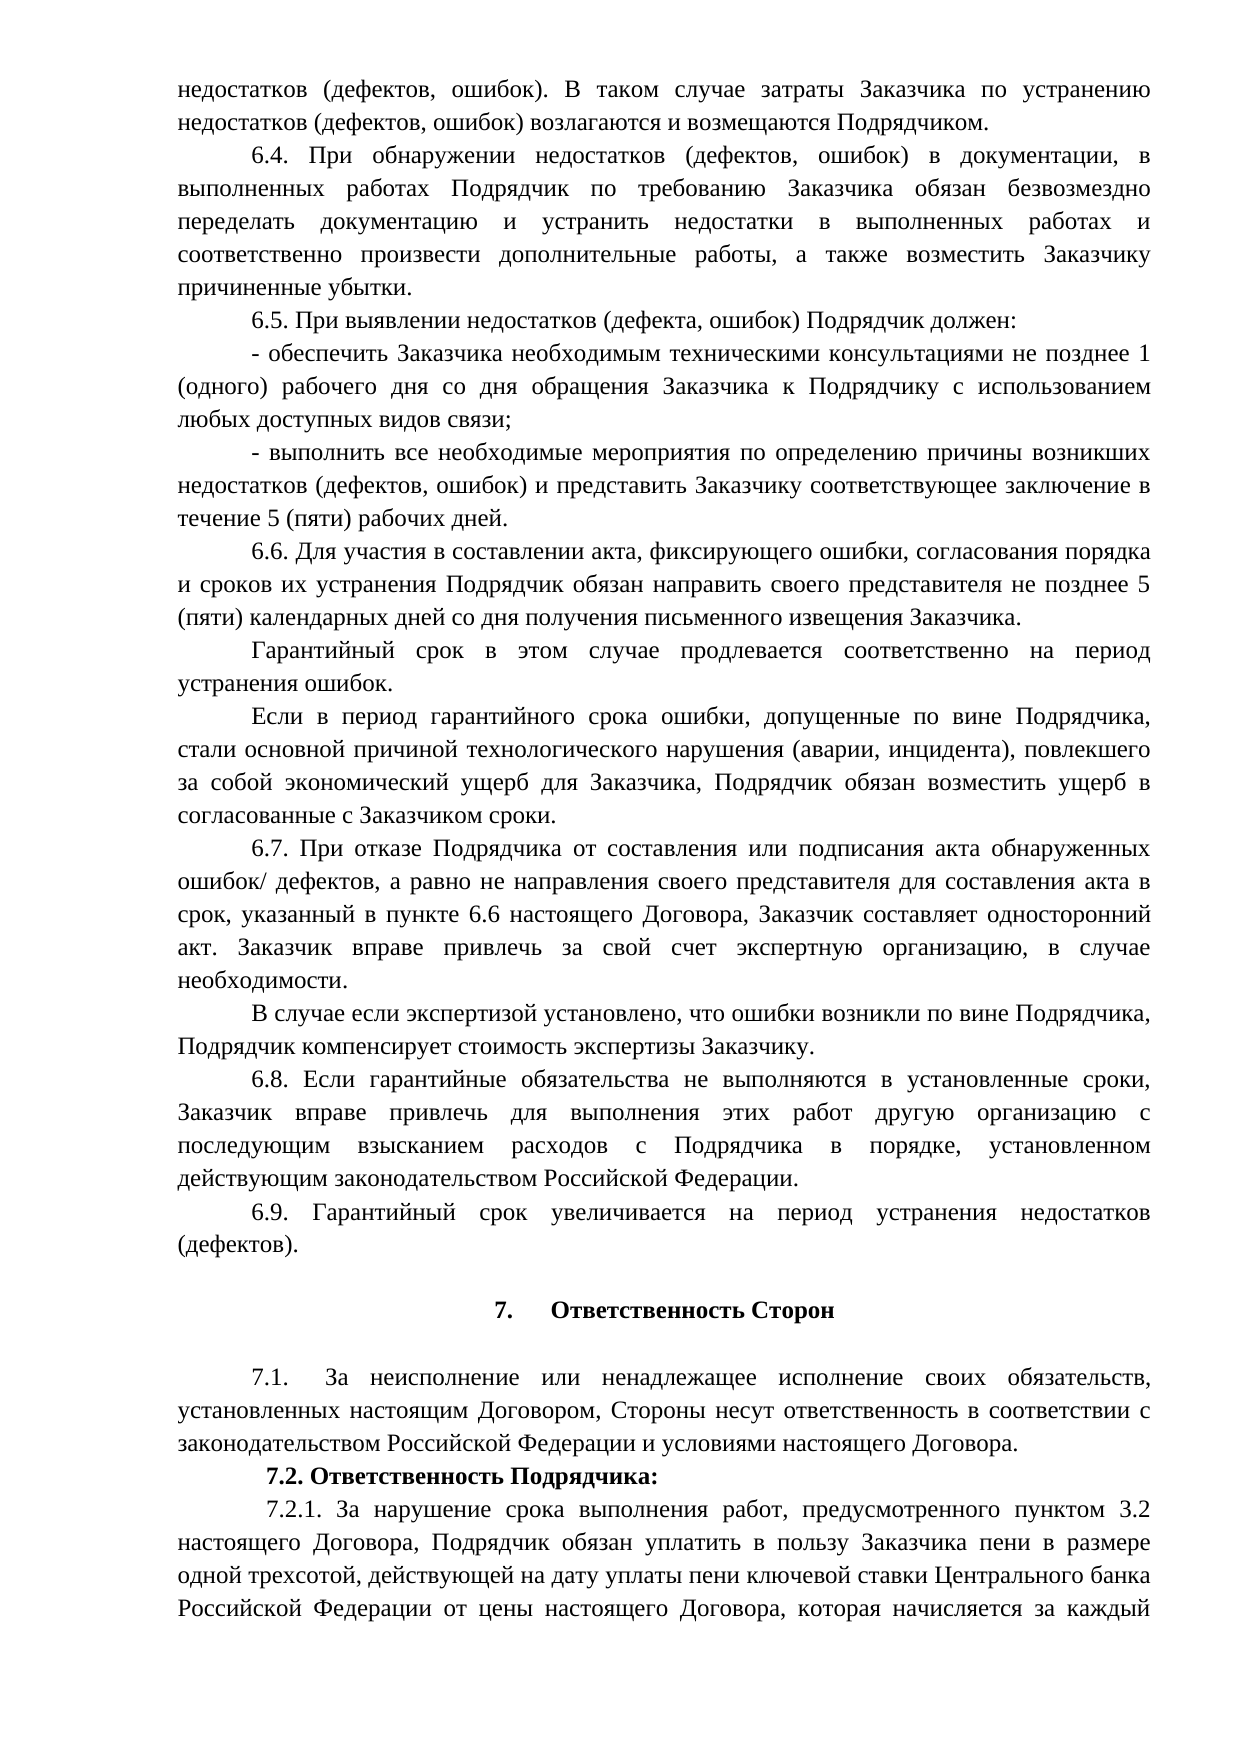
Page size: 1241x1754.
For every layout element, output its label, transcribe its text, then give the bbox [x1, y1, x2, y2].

text 6.7. При отказе Подрядчика от составления или подписания акта обнаруженных ошибок/ дефектов, а равно не направления своего представителя для составления акта в срок, указанный в пункте 6.6 настоящего Договора, Заказчик составляет односторонний акт. Заказчик вправе привлечь за свой счет экспертную организацию, в случае необходимости. [177, 833, 1152, 994]
text 6.9. Гарантийный срок увеличивается на период устранения недостатков (дефектов). [177, 1197, 1152, 1258]
text - обеспечить Заказчика необходимым техническими консультациями не позднее 1 (одного) рабочего дня со дня обращения Заказчика к Подрядчику с использованием любых доступных видов связи; [177, 338, 1152, 433]
text 7.1. За неисполнение или ненадлежащее исполнение своих обязательств, установленных настоящим Договором, Стороны несут ответственность в соответствии с законодательством Российской Федерации и условиями настоящего Договора. [177, 1362, 1152, 1456]
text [177, 1494, 1152, 1622]
text 7.2. Ответственность Подрядчика: [177, 1461, 1152, 1489]
text В случае если экспертизой установлено, что ошибки возникли по вине Подрядчика, Подрядчик компенсирует стоимость экспертизы Заказчику. [177, 998, 1152, 1060]
text 6.6. Для участия в составлении акта, фиксирующего ошибки, согласования порядка и сроков их устранения Подрядчик обязан направить своего представителя не позднее 5 (пяти) календарных дней со дня получения письменного извещения Заказчика. [177, 536, 1152, 631]
text - выполнить все необходимые мероприятия по определению причины возникших недостатков (дефектов, ошибок) и представить Заказчику соответствующее заключение в течение 5 (пяти) рабочих дней. [177, 437, 1152, 532]
text Гарантийный срок в этом случае продлевается соответственно на период устранения ошибок. [177, 635, 1152, 697]
text Если в период гарантийного срока ошибки, допущенные по вине Подрядчика, стали основной причиной технологического нарушения (аварии, инцидента), повлекшего за собой экономический ущерб для Заказчика, Подрядчик обязан возместить ущерб в согласованные с Заказчиком сроки. [177, 701, 1152, 829]
text 6.8. Если гарантийные обязательства не выполняются в установленные сроки, Заказчик вправе привлечь для выполнения этих работ другую организацию с последующим взысканием расходов с Подрядчика в порядке, установленном действующим законодательством Российской Федерации. [177, 1064, 1152, 1192]
text 6.5. При выявлении недостатков (дефекта, ошибок) Подрядчик должен: [177, 305, 1152, 334]
text 6.4. При обнаружении недостатков (дефектов, ошибок) в документации, в выполненных работах Подрядчик по требованию Заказчика обязан безвозмездно переделать документацию и устранить недостатки в выполненных работах и соответственно произвести дополнительные работы, а также возместить Заказчику причиненные убытки. [177, 140, 1152, 301]
list Ответственность Сторон [177, 1296, 1152, 1324]
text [177, 74, 1152, 136]
